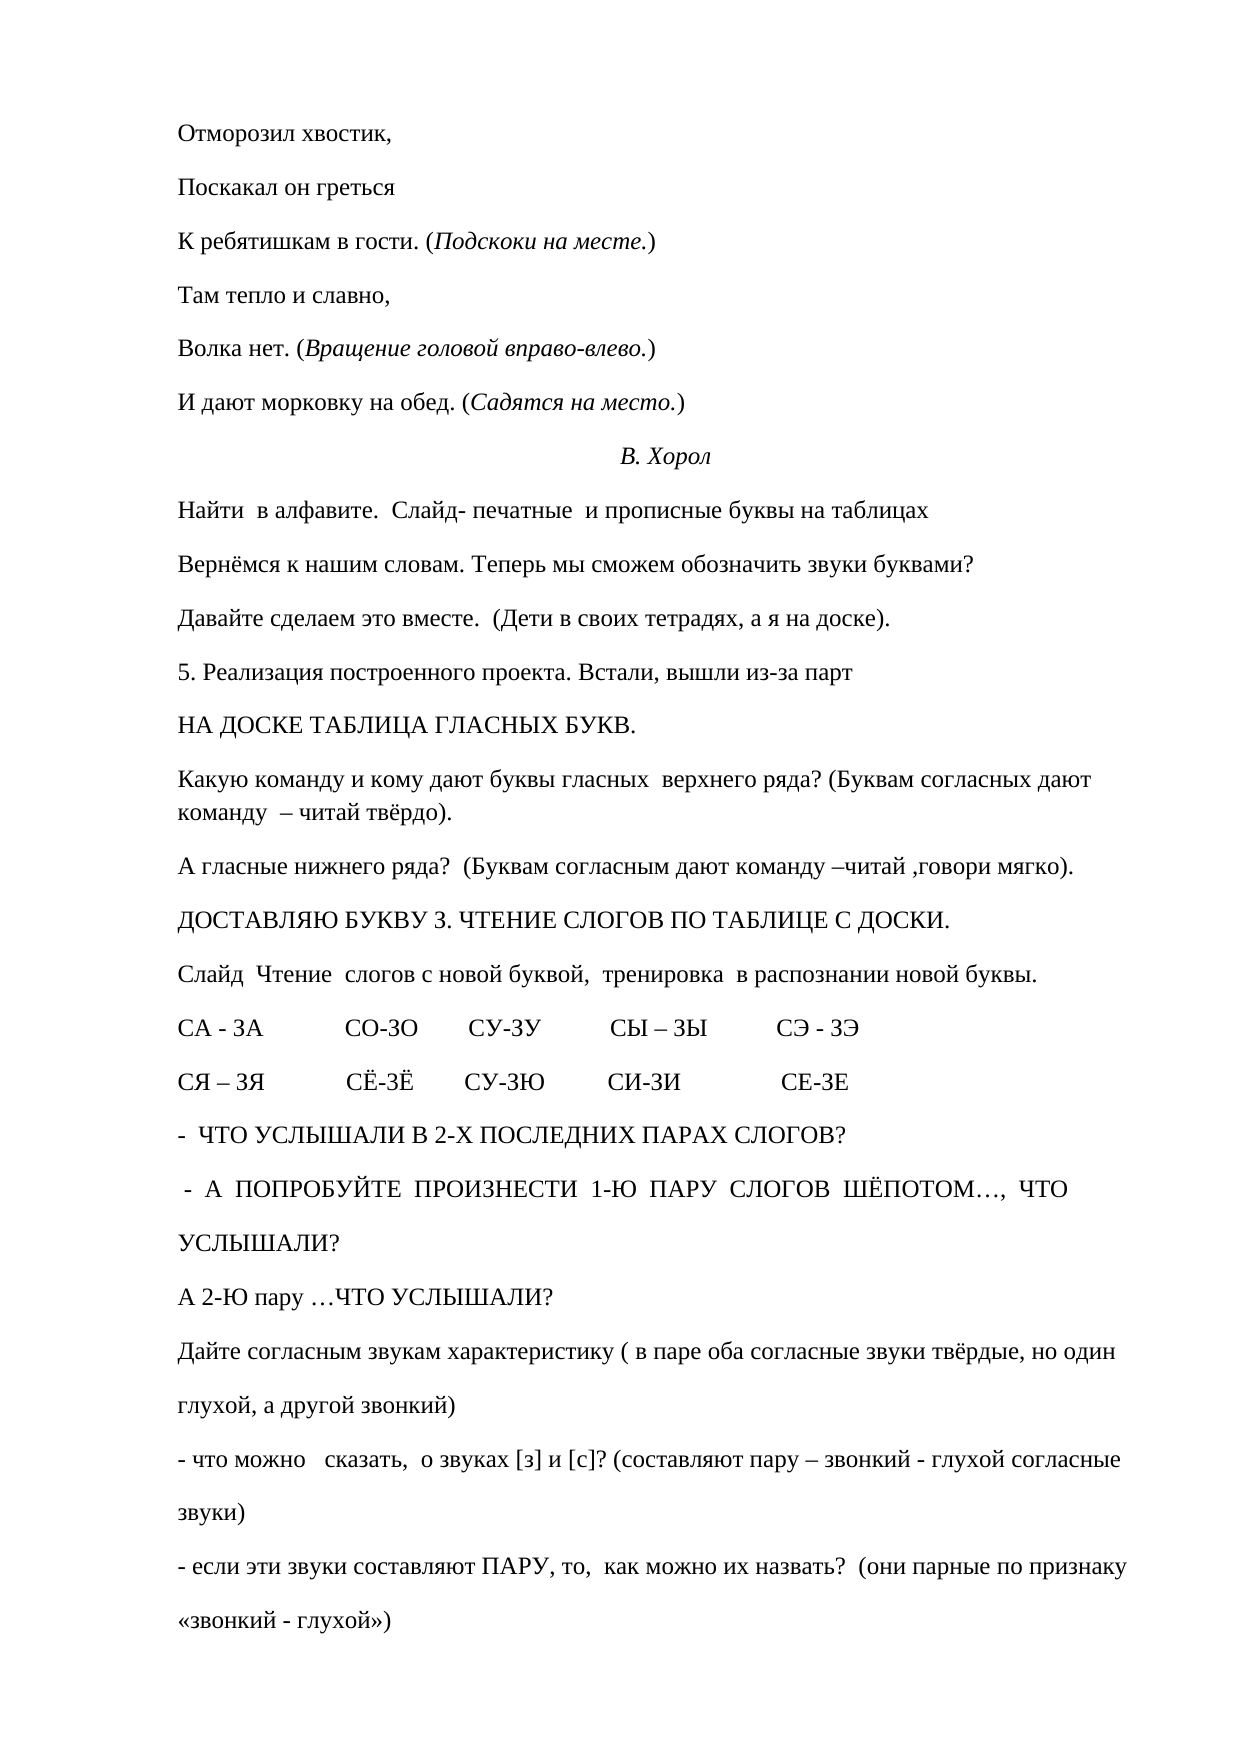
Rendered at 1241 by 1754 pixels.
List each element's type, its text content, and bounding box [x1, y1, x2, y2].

text Найти в алфавите. Слайд- печатные и прописные буквы на таблицах [177, 495, 1152, 524]
text - что можно сказать, о звуках [з] и [с]? (составляют пару – звонкий - глухой согласные [177, 1444, 1152, 1472]
text Там тепло и славно, [177, 280, 1152, 308]
text В. Хорол [177, 441, 1152, 470]
text УСЛЫШАЛИ? [177, 1228, 1152, 1257]
text Давайте сделаем это вместе. (Дети в своих тетрадях, а я на доске). [177, 603, 1152, 632]
text ДОСТАВЛЯЮ БУКВУ З. ЧТЕНИЕ СЛОГОВ ПО ТАБЛИЦЕ С ДОСКИ. [177, 905, 1152, 934]
text А 2-Ю пару …ЧТО УСЛЫШАЛИ? [177, 1282, 1152, 1311]
text 5. Реализация построенного проекта. Встали, вышли из-за парт [177, 657, 1152, 685]
text - А ПОПРОБУЙТЕ ПРОИЗНЕСТИ 1-Ю ПАРУ СЛОГОВ ШЁПОТОМ…, ЧТО [177, 1174, 1152, 1203]
text звуки) [177, 1497, 1152, 1526]
text - ЧТО УСЛЫШАЛИ В 2-Х ПОСЛЕДНИХ ПАРАХ СЛОГОВ? [177, 1121, 1152, 1149]
text «звонкий - глухой») [177, 1605, 1152, 1634]
text СЯ – ЗЯ СЁ-3Ё СУ-ЗЮ СИ-ЗИ СЕ-ЗЕ [177, 1067, 1152, 1095]
text глухой, а другой звонкий) [177, 1390, 1152, 1418]
text - если эти звуки составляют ПАРУ, то, как можно их назвать? (они парные по признаку [177, 1551, 1152, 1580]
text Вернёмся к нашим словам. Теперь мы сможем обозначить звуки буквами? [177, 549, 1152, 578]
text А гласные нижнего ряда? (Буквам согласным дают команду –читай ,говори мягко). [177, 851, 1152, 880]
text К ребятишкам в гости. (Подскоки на месте.) [177, 226, 1152, 254]
text Дайте согласным звукам характеристику ( в паре оба согласные звуки твёрдые, но один [177, 1336, 1152, 1365]
text Отморозил хвостик, [177, 118, 1152, 147]
text СА - ЗА СО-ЗО СУ-ЗУ СЫ – ЗЫ СЭ - ЗЭ [177, 1013, 1152, 1042]
text Поскакал он греться [177, 172, 1152, 201]
text Волка нет. (Вращение головой вправо-влево.) [177, 333, 1152, 362]
text И дают морковку на обед. (Садятся на место.) [177, 387, 1152, 416]
text Слайд Чтение слогов с новой буквой, тренировка в распознании новой буквы. [177, 959, 1152, 988]
text Какую команду и кому дают буквы гласных верхнего ряда? (Буквам согласных дают команду – читай твёрдо). [177, 764, 1152, 826]
text НА ДОСКЕ ТАБЛИЦА ГЛАСНЫХ БУКВ. [177, 711, 1152, 739]
